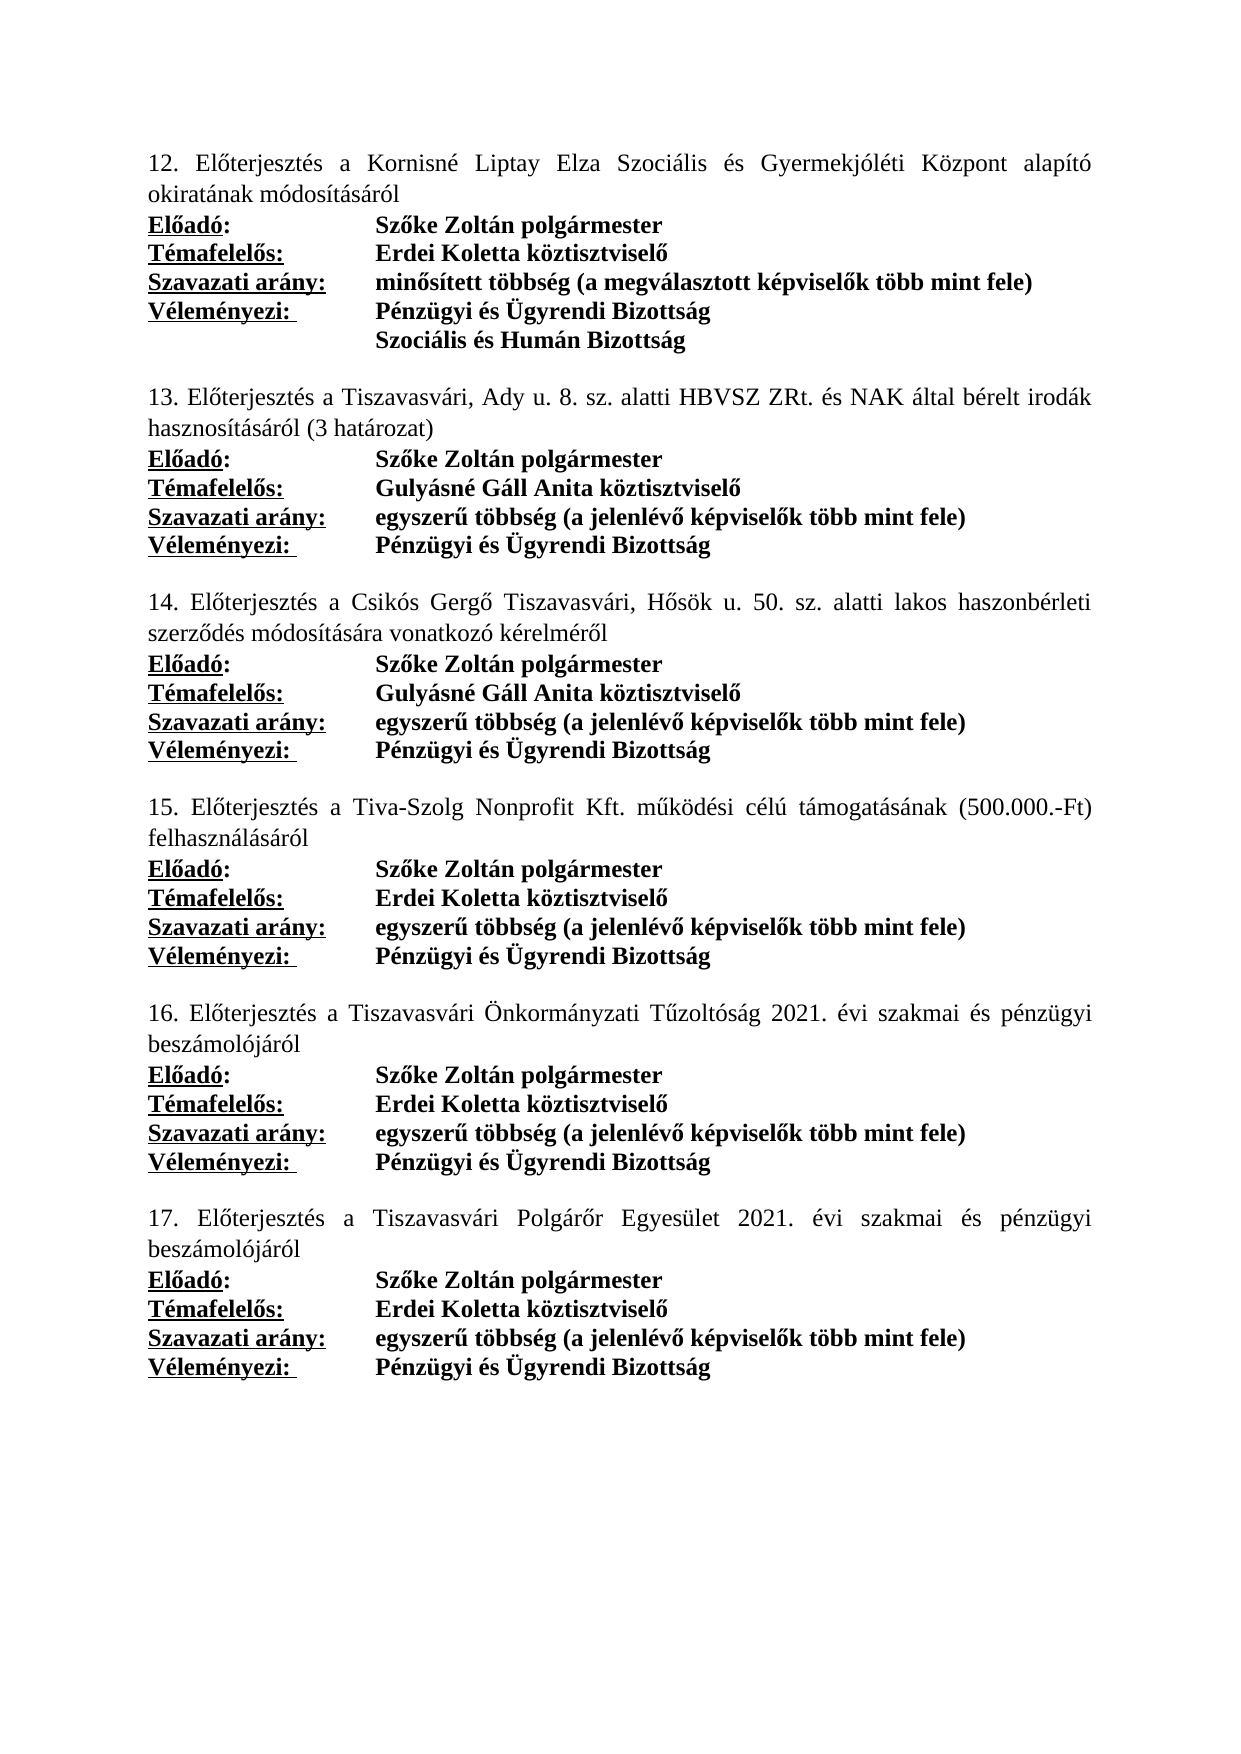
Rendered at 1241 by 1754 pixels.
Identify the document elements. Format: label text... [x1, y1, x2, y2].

text Témafelelős: Gulyásné Gáll Anita köztisztviselő [148, 473, 1093, 502]
text Témafelelős: Erdei Koletta köztisztviselő [148, 883, 1093, 912]
text Szavazati arány: egyszerű többség (a jelenlévő képviselők több mint fele) [148, 912, 1093, 941]
text Szavazati arány: egyszerű többség (a jelenlévő képviselők több mint fele) [148, 1323, 1093, 1352]
text 16. Előterjesztés a Tiszavasvári Önkormányzati Tűzoltóság 2021. évi szakmai és pénzügyi beszámolójáról [148, 998, 1093, 1058]
text Témafelelős: Erdei Koletta köztisztviselő [148, 1089, 1093, 1118]
text Véleményezi: Pénzügyi és Ügyrendi Bizottság [148, 941, 1093, 969]
text Véleményezi: Pénzügyi és Ügyrendi Bizottság [148, 1352, 1093, 1380]
text Témafelelős: Gulyásné Gáll Anita köztisztviselő [148, 678, 1093, 707]
text 12. Előterjesztés a Kornisné Liptay Elza Szociális és Gyermekjóléti Központ alapító okiratának módosításáról [148, 148, 1093, 207]
text Témafelelős: Erdei Koletta köztisztviselő [148, 238, 1093, 267]
text Szavazati arány: egyszerű többség (a jelenlévő képviselők több mint fele) [148, 502, 1093, 531]
text 15. Előterjesztés a Tiva-Szolg Nonprofit Kft. működési célú támogatásának (500.000.-Ft) felhasználásáról [148, 792, 1093, 852]
text Előadó: Szőke Zoltán polgármester [148, 210, 1093, 238]
text Szavazati arány: egyszerű többség (a jelenlévő képviselők több mint fele) [148, 707, 1093, 736]
text Véleményezi: Pénzügyi és Ügyrendi Bizottság [148, 531, 1093, 559]
text Előadó: Szőke Zoltán polgármester [148, 649, 1093, 678]
text 14. Előterjesztés a Csikós Gergő Tiszavasvári, Hősök u. 50. sz. alatti lakos haszonbérleti szerződés módosítására vonatkozó kérelméről [148, 587, 1093, 647]
text Véleményezi: Pénzügyi és Ügyrendi Bizottság [148, 296, 1093, 325]
text Előadó: Szőke Zoltán polgármester [148, 1060, 1093, 1089]
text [148, 1294, 1093, 1323]
text Szociális és Humán Bizottság [295, 325, 1093, 353]
text Előadó: Szőke Zoltán polgármester [148, 1265, 1093, 1294]
text Előadó: Szőke Zoltán polgármester [148, 854, 1093, 883]
text 17. Előterjesztés a Tiszavasvári Polgárőr Egyesület 2021. évi szakmai és pénzügyi beszámolójáról [148, 1203, 1093, 1263]
text Előadó: Szőke Zoltán polgármester [148, 444, 1093, 473]
text Szavazati arány: egyszerű többség (a jelenlévő képviselők több mint fele) [148, 1118, 1093, 1147]
text Véleményezi: Pénzügyi és Ügyrendi Bizottság [148, 736, 1093, 764]
text Szavazati arány: minősített többség (a megválasztott képviselők több mint fele) [148, 267, 1093, 296]
text 13. Előterjesztés a Tiszavasvári, Ady u. 8. sz. alatti HBVSZ ZRt. és NAK által bérelt irodák hasznosításáról (3 határozat) [148, 382, 1093, 442]
text Véleményezi: Pénzügyi és Ügyrendi Bizottság [148, 1147, 1093, 1175]
